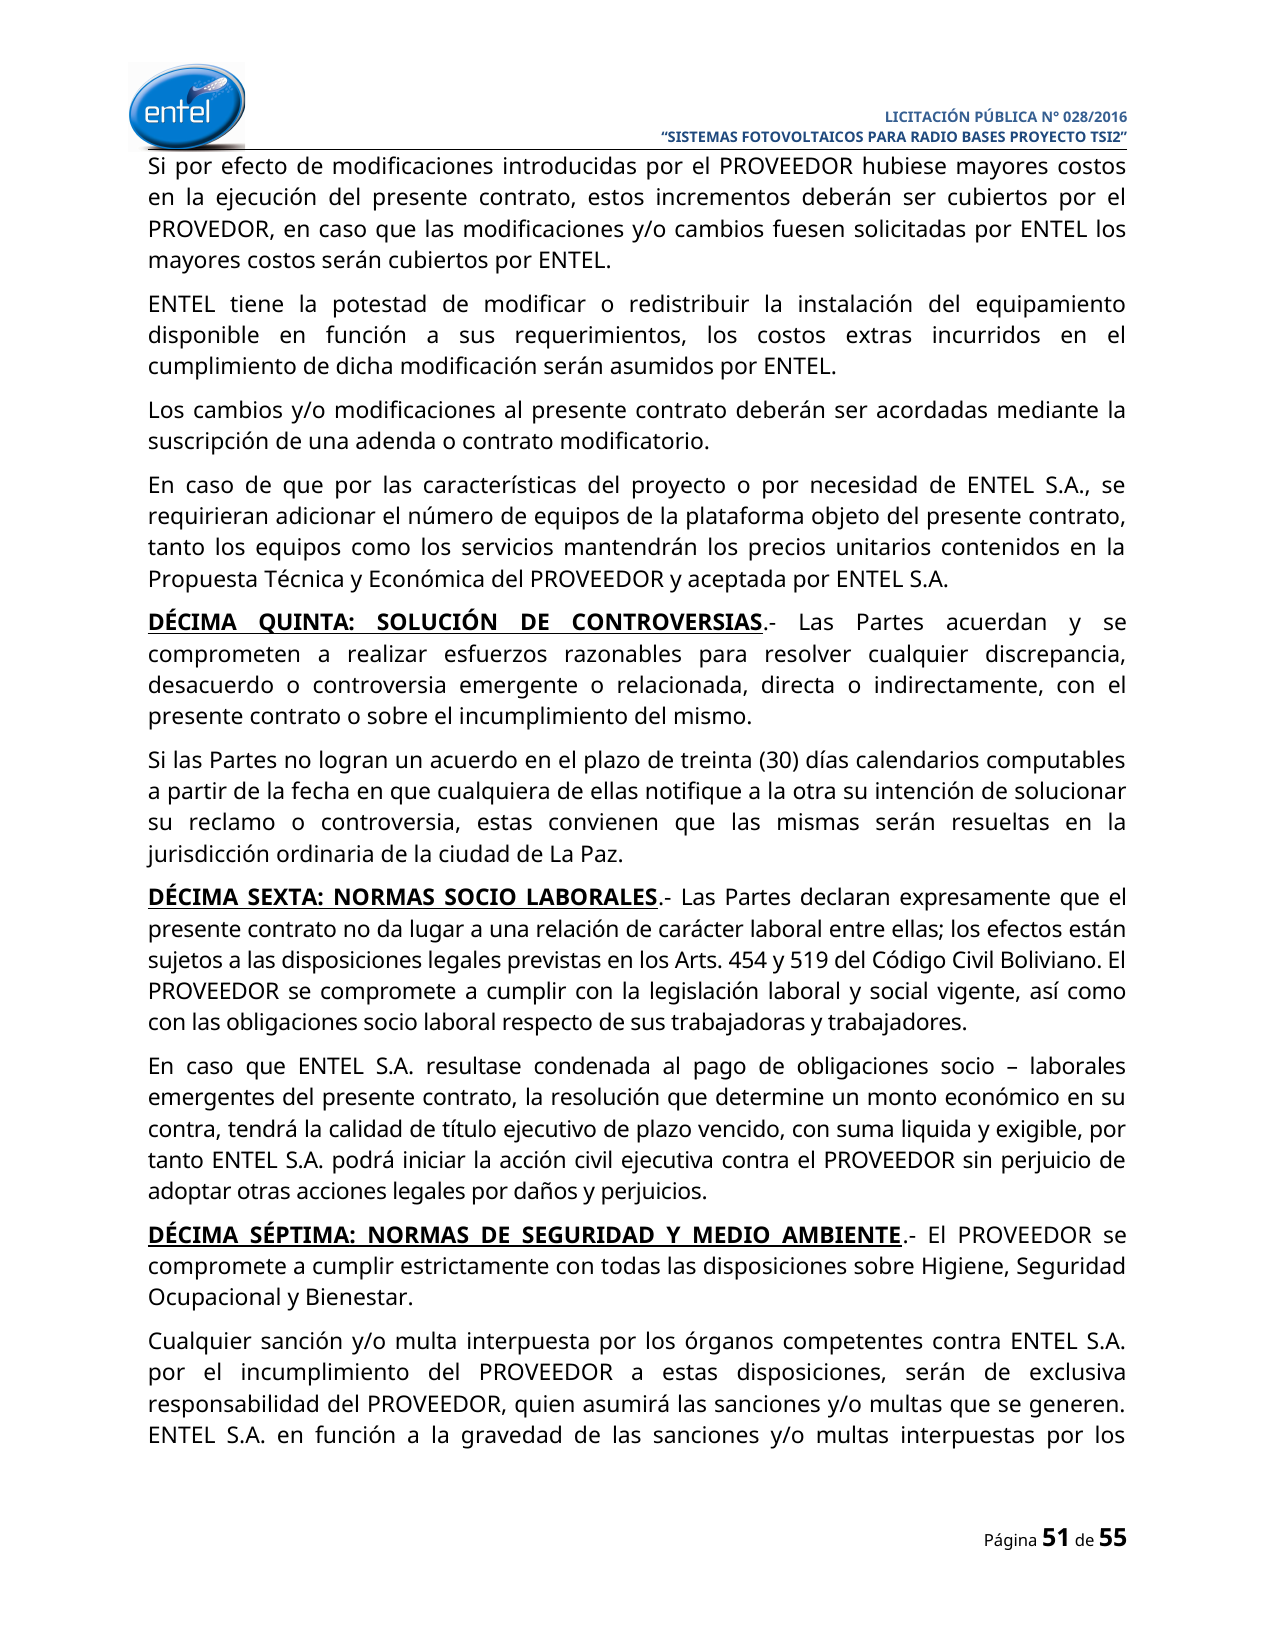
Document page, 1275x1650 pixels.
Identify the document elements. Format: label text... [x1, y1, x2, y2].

text DÉCIMA SÉPTIMA: NORMAS DE SEGURIDAD Y MEDIO AMBIENTE.- El PROVEEDOR se compromete a cumplir estrictamente con todas las disposiciones sobre Higiene, Seguridad Ocupacional y Bienestar. [148, 1219, 1127, 1313]
text DÉCIMA QUINTA: SOLUCIÓN DE CONTROVERSIAS.- Las Partes acuerdan y se comprometen a realizar esfuerzos razonables para resolver cualquier discrepancia, desacuerdo o controversia emergente o relacionada, directa o indirectamente, con el presente contrato o sobre el incumplimiento del mismo. [148, 606, 1127, 731]
text Si por efecto de modificaciones introducidas por el PROVEEDOR hubiese mayores costos en la ejecución del presente contrato, estos incrementos deberán ser cubiertos por el PROVEDOR, en caso que las modificaciones y/o cambios fuesen solicitadas por ENTEL los mayores costos serán cubiertos por ENTEL. [148, 150, 1127, 275]
text En caso que ENTEL S.A. resultase condenada al pago de obligaciones socio – laborales emergentes del presente contrato, la resolución que determine un monto económico en su contra, tendrá la calidad de título ejecutivo de plazo vencido, con suma liquida y exigible, por tanto ENTEL S.A. podrá iniciar la acción civil ejecutiva contra el PROVEEDOR sin perjuicio de adoptar otras acciones legales por daños y perjuicios. [148, 1050, 1127, 1206]
text DÉCIMA SEXTA: NORMAS SOCIO LABORALES.- Las Partes declaran expresamente que el presente contrato no da lugar a una relación de carácter laboral entre ellas; los efectos están sujetos a las disposiciones legales previstas en los Arts. 454 y 519 del Código Civil Boliviano. El PROVEEDOR se compromete a cumplir con la legislación laboral y social vigente, así como con las obligaciones socio laboral respecto de sus trabajadoras y trabajadores. [148, 881, 1127, 1038]
text ENTEL tiene la potestad de modificar o redistribuir la instalación del equipamiento disponible en función a sus requerimientos, los costos extras incurridos en el cumplimiento de dicha modificación serán asumidos por ENTEL. [148, 288, 1127, 381]
picture [128, 62, 246, 152]
text Si las Partes no logran un acuerdo en el plazo de treinta (30) días calendarios computables a partir de la fecha en que cualquiera de ellas notifique a la otra su intención de solucionar su reclamo o controversia, estas convienen que las mismas serán resueltas en la jurisdicción ordinaria de la ciudad de La Paz. [148, 744, 1127, 869]
text Los cambios y/o modificaciones al presente contrato deberán ser acordadas mediante la suscripción de una adenda o contrato modificatorio. [148, 394, 1127, 456]
text En caso de que por las características del proyecto o por necesidad de ENTEL S.A., se requirieran adicionar el número de equipos de la plataforma objeto del presente contrato, tanto los equipos como los servicios mantendrán los precios unitarios contenidos en la Propuesta Técnica y Económica del PROVEEDOR y aceptada por ENTEL S.A. [148, 469, 1127, 594]
